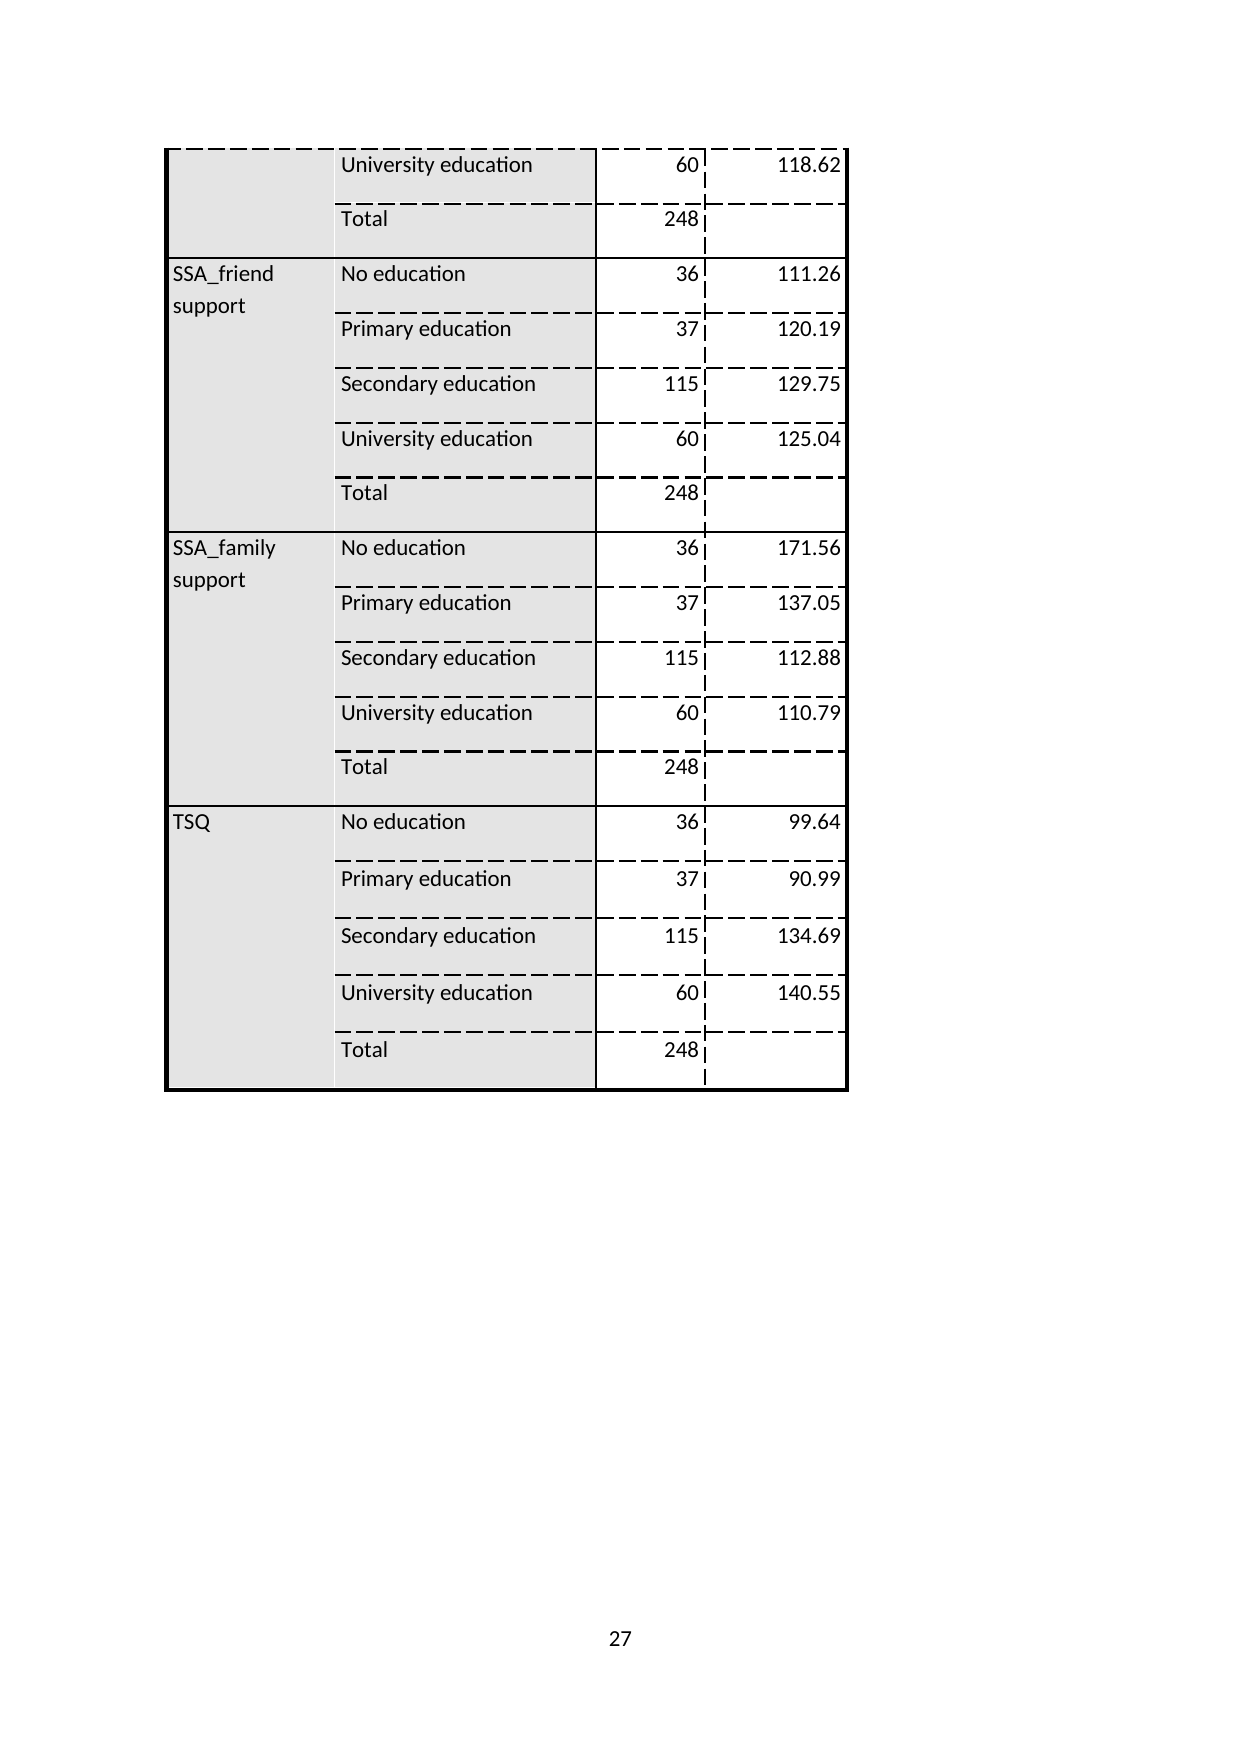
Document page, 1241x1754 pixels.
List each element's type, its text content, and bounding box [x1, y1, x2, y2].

table_cell Total [335, 1031, 595, 1087]
table_cell Secondary education [335, 917, 595, 974]
table_cell 60 [597, 148, 705, 202]
table_cell 36 [597, 533, 705, 586]
table_cell 115 [597, 641, 705, 696]
table_cell 37 [597, 586, 705, 641]
table_cell No education [335, 259, 595, 312]
table_cell 248 [597, 750, 705, 805]
table_cell Primary education [335, 312, 595, 367]
table_cell Secondary education [335, 641, 595, 696]
table_cell No education [335, 533, 595, 586]
table_cell [705, 1031, 845, 1087]
table_cell SSA_family support [169, 533, 334, 805]
table_cell 118.62 [705, 148, 845, 202]
table_cell Total [335, 476, 595, 531]
table_cell University education [335, 148, 595, 202]
table_cell Primary education [335, 860, 595, 917]
table_cell 134.69 [705, 917, 845, 974]
table_cell University education [335, 696, 595, 750]
table_cell TSQ [169, 807, 334, 1087]
table_cell University education [335, 974, 595, 1031]
table_cell [705, 476, 845, 531]
table_cell 248 [597, 476, 705, 531]
table_cell [705, 750, 845, 805]
table_cell Total [335, 203, 595, 257]
table_cell 248 [597, 1031, 705, 1087]
table_cell 120.19 [705, 312, 845, 367]
table_cell 110.79 [705, 696, 845, 750]
table_cell SSA_friend support [169, 259, 334, 531]
table_cell 112.88 [705, 641, 845, 696]
table_cell Secondary education [335, 367, 595, 422]
table_cell [705, 203, 845, 257]
table_cell 37 [597, 312, 705, 367]
table_cell 171.56 [705, 533, 845, 586]
table_cell 37 [597, 860, 705, 917]
table_cell 60 [597, 974, 705, 1031]
table_cell 36 [597, 259, 705, 312]
table_cell 140.55 [705, 974, 845, 1031]
table_cell 248 [597, 203, 705, 257]
table_cell Primary education [335, 586, 595, 641]
table_cell No education [335, 807, 595, 860]
table_cell 60 [597, 422, 705, 476]
table_cell 137.05 [705, 586, 845, 641]
table_cell 115 [597, 367, 705, 422]
table_cell 125.04 [705, 422, 845, 476]
table_cell 90.99 [705, 860, 845, 917]
table_cell 60 [597, 696, 705, 750]
table_cell 111.26 [705, 259, 845, 312]
table_cell 36 [597, 807, 705, 860]
table_cell 99.64 [705, 807, 845, 860]
table_cell 129.75 [705, 367, 845, 422]
table_cell University education [335, 422, 595, 476]
table_cell Total [335, 750, 595, 805]
table_cell 115 [597, 917, 705, 974]
